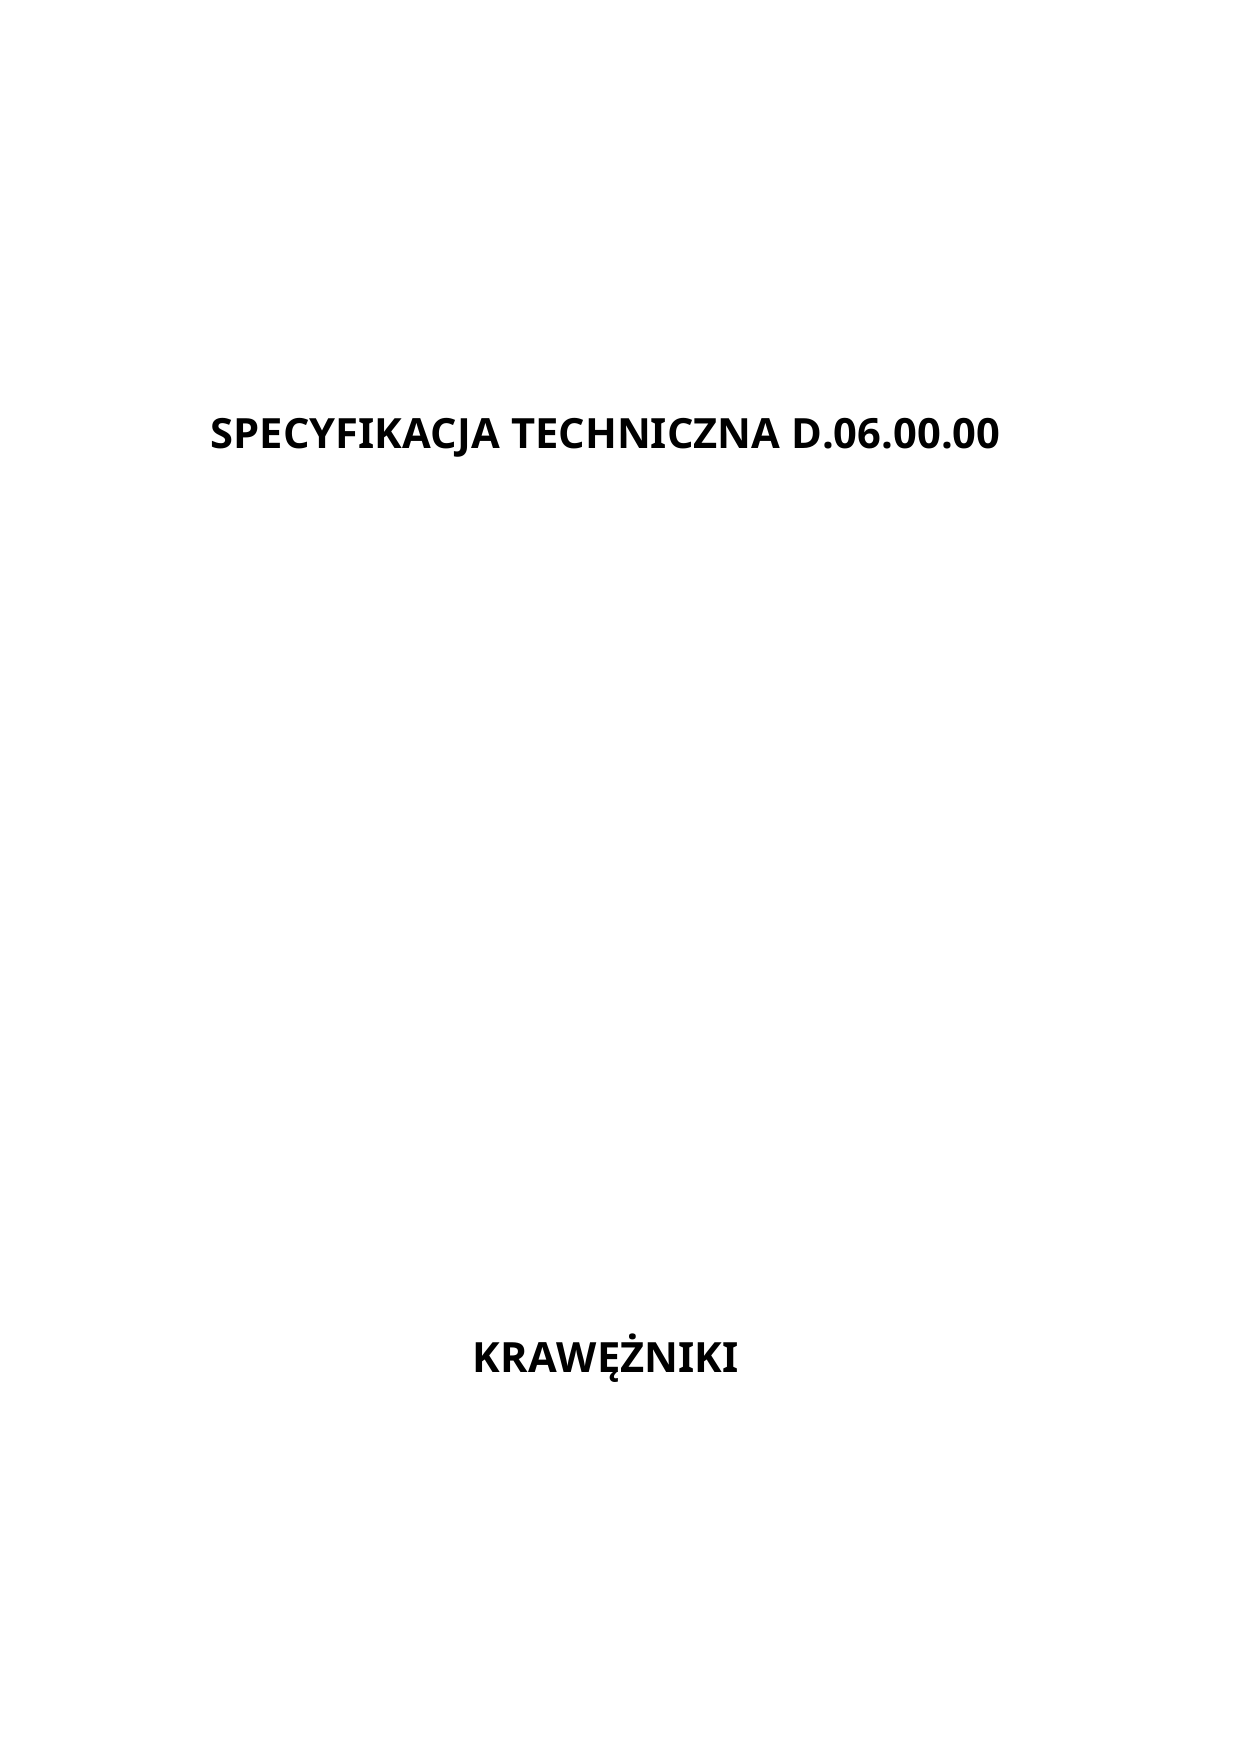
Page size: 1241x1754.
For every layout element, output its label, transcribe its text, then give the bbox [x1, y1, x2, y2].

text KRAWĘŻNIKI [74, 1328, 1137, 1385]
text SPECYFIKACJA TECHNICZNA D.06.00.00 [194, 404, 1016, 461]
